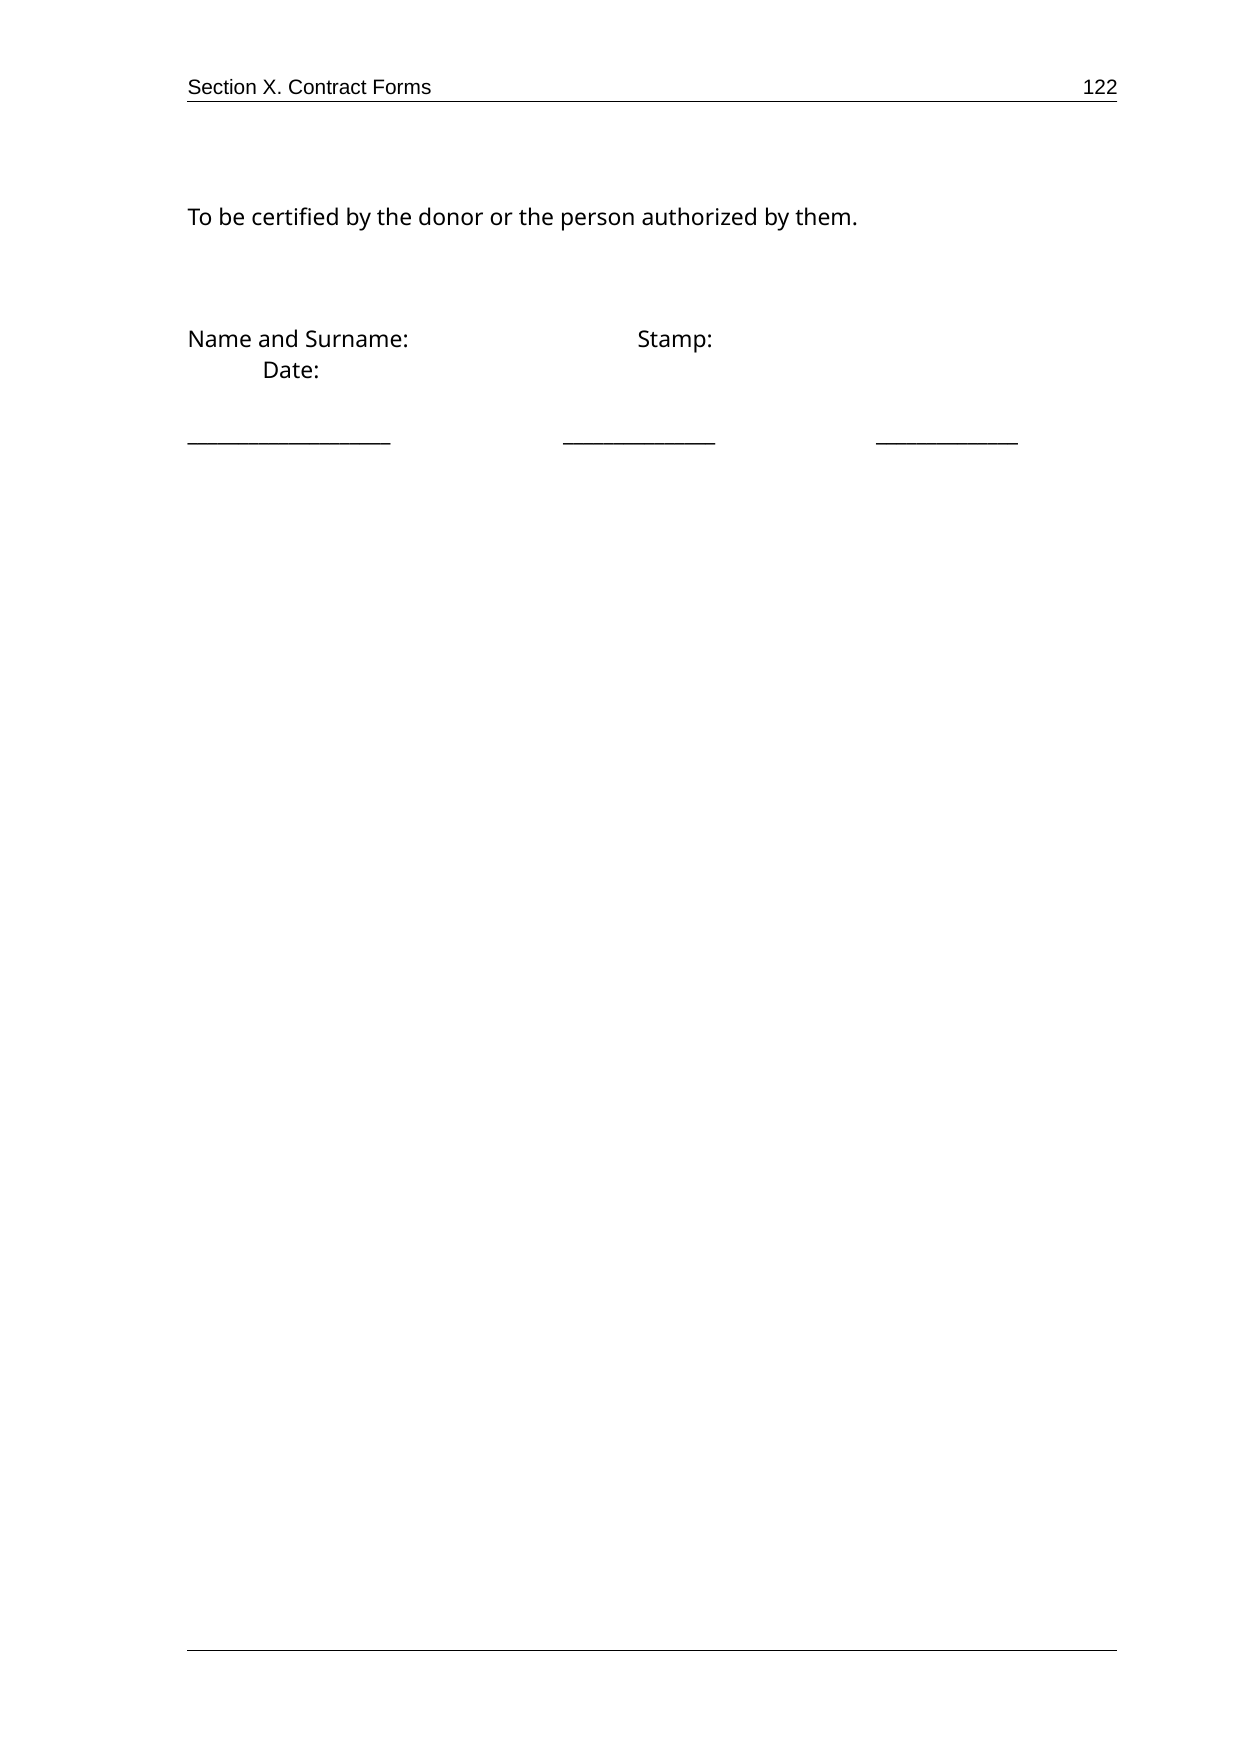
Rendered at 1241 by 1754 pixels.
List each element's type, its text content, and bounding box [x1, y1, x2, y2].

text Name and Surname: Stamp: Date: [187, 323, 1090, 385]
text To be certified by the donor or the person authorized by them. [187, 200, 1090, 232]
text ____________________ _______________ ______________ [187, 417, 1090, 448]
